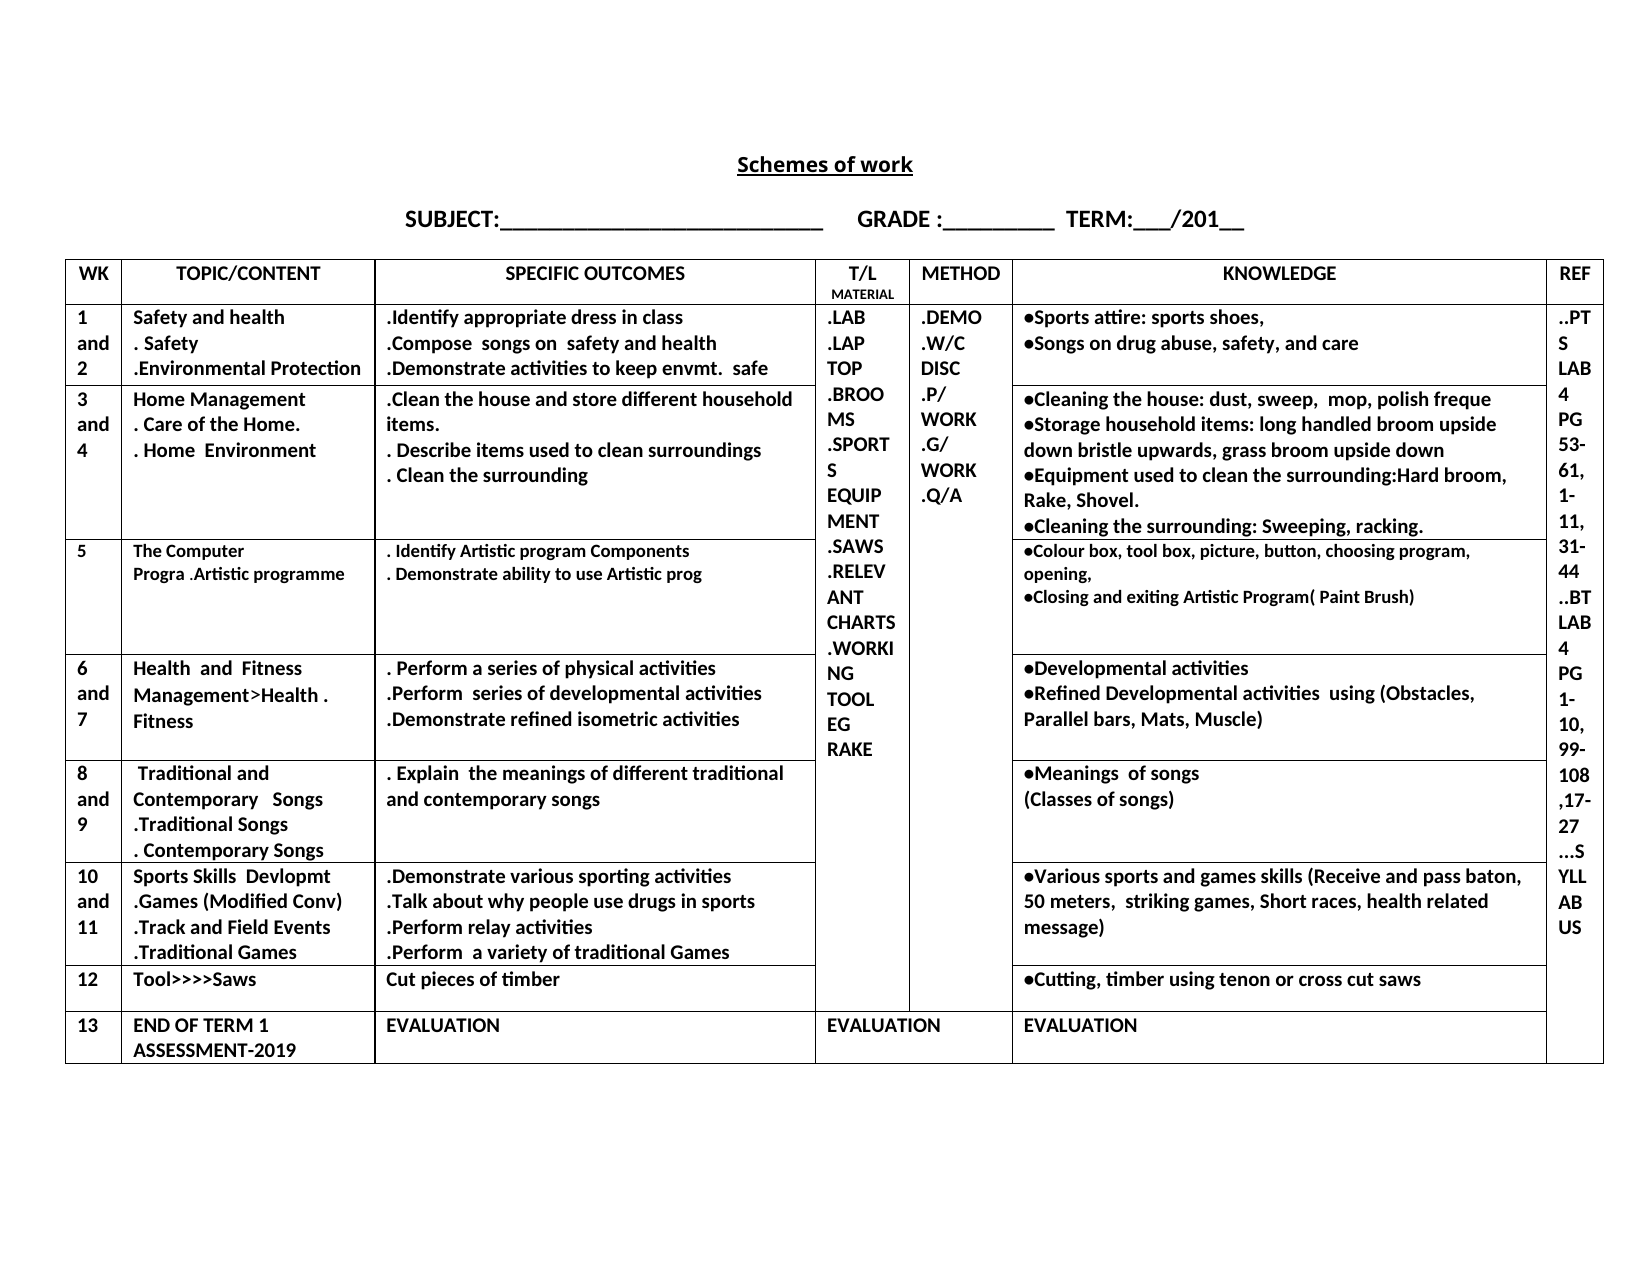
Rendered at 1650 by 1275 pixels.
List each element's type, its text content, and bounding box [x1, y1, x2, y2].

table_cell ..PTS LAB 4 PG53-61,1-11,31-44 ..BT LAB 4 PG 1-10, 99-108,17-27 ...SYLLABUS [1547, 305, 1603, 1063]
text Schemes of work [150, 150, 1500, 178]
table_cell . Perform a series of physical activities .Perform series of developmental activities .Demonstrate refined isometric activities [376, 655, 815, 759]
text SUBJECT:__________________________ GRADE :_________ TERM:___/201__ [150, 203, 1500, 234]
table_cell Home Management . Care of the Home. . Home Environment [122, 386, 374, 538]
table_cell Cut pieces of timber [376, 966, 815, 1011]
table_cell 8 and9 [66, 761, 121, 862]
table_cell . Explain the meanings of different traditional and contemporary songs [376, 761, 815, 862]
table_header SPECIFIC OUTCOMES [376, 260, 815, 303]
table_cell EVALUATION [376, 1012, 815, 1063]
table_cell 12 [66, 966, 121, 1011]
table_header WK [66, 260, 121, 303]
table_cell 6 and7 [66, 655, 121, 759]
table_cell END OF TERM 1 ASSESSMENT-2019 [122, 1012, 374, 1063]
table_cell The Computer Progra .Artistic programme [122, 540, 374, 654]
table_header TOPIC/CONTENT [122, 260, 374, 303]
table_cell .Demonstrate various sporting activities .Talk about why people use drugs in sports .Perform relay activities .Perform a variety of traditional Games [376, 863, 815, 965]
table_header KNOWLEDGE [1013, 260, 1546, 303]
table_cell .Clean the house and store different household items. . Describe items used to clean surroundings . Clean the surrounding [376, 386, 815, 538]
table_cell •Cutting, timber using tenon or cross cut saws [1013, 966, 1546, 1011]
table_cell . Identify Artistic program Components . Demonstrate ability to use Artistic prog [376, 540, 815, 654]
table_cell •Colour box, tool box, picture, button, choosing program, opening, •Closing and exiting Artistic Program( Paint Brush) [1013, 540, 1546, 654]
table_cell 10 and 11 [66, 863, 121, 965]
table_cell Safety and health . Safety .Environmental Protection [122, 305, 374, 385]
table_cell .LAB .LAP TOP .BROOMS .SPORTS EQUIPMENT .SAWS .RELEVANT CHARTS .WORKING TOOL EG RAKE [816, 305, 909, 1011]
table_cell 1 and2 [66, 305, 121, 385]
table_cell •Meanings of songs (Classes of songs) [1013, 761, 1546, 862]
table_cell EVALUATION [1013, 1012, 1546, 1063]
table_cell Tool>>>>Saws [122, 966, 374, 1011]
table_cell 3 and4 [66, 386, 121, 538]
table_cell 5 [66, 540, 121, 654]
table_cell EVALUATION [816, 1012, 1012, 1063]
table_cell 13 [66, 1012, 121, 1063]
table_cell •Cleaning the house: dust, sweep, mop, polish freque •Storage household items: long handled broom upside down bristle upwards, grass broom upside down •Equipment used to clean the surrounding:Hard broom, Rake, Shovel. •Cleaning the surrounding: Sweeping, racking. [1013, 386, 1546, 538]
table_cell •Developmental activities •Refined Developmental activities using (Obstacles, Parallel bars, Mats, Muscle) [1013, 655, 1546, 759]
table_header REF [1547, 260, 1603, 303]
table_cell •Sports attire: sports shoes, •Songs on drug abuse, safety, and care [1013, 305, 1546, 385]
table_header METHOD [910, 260, 1012, 303]
table_cell Traditional and Contemporary Songs .Traditional Songs . Contemporary Songs [122, 761, 374, 862]
table_cell Sports Skills Devlopmt .Games (Modified Conv) .Track and Field Events .Traditional Games [122, 863, 374, 965]
table_cell •Various sports and games skills (Receive and pass baton, 50 meters, striking games, Short races, health related message) [1013, 863, 1546, 965]
table_cell .DEMO .W/C DISC .P/WORK .G/WORK .Q/A [910, 305, 1012, 1011]
table_header T/L MATERIAL [816, 260, 909, 303]
table_cell Health and Fitness Management>Health . Fitness [122, 655, 374, 759]
table_cell .Identify appropriate dress in class .Compose songs on safety and health .Demonstrate activities to keep envmt. safe [376, 305, 815, 385]
